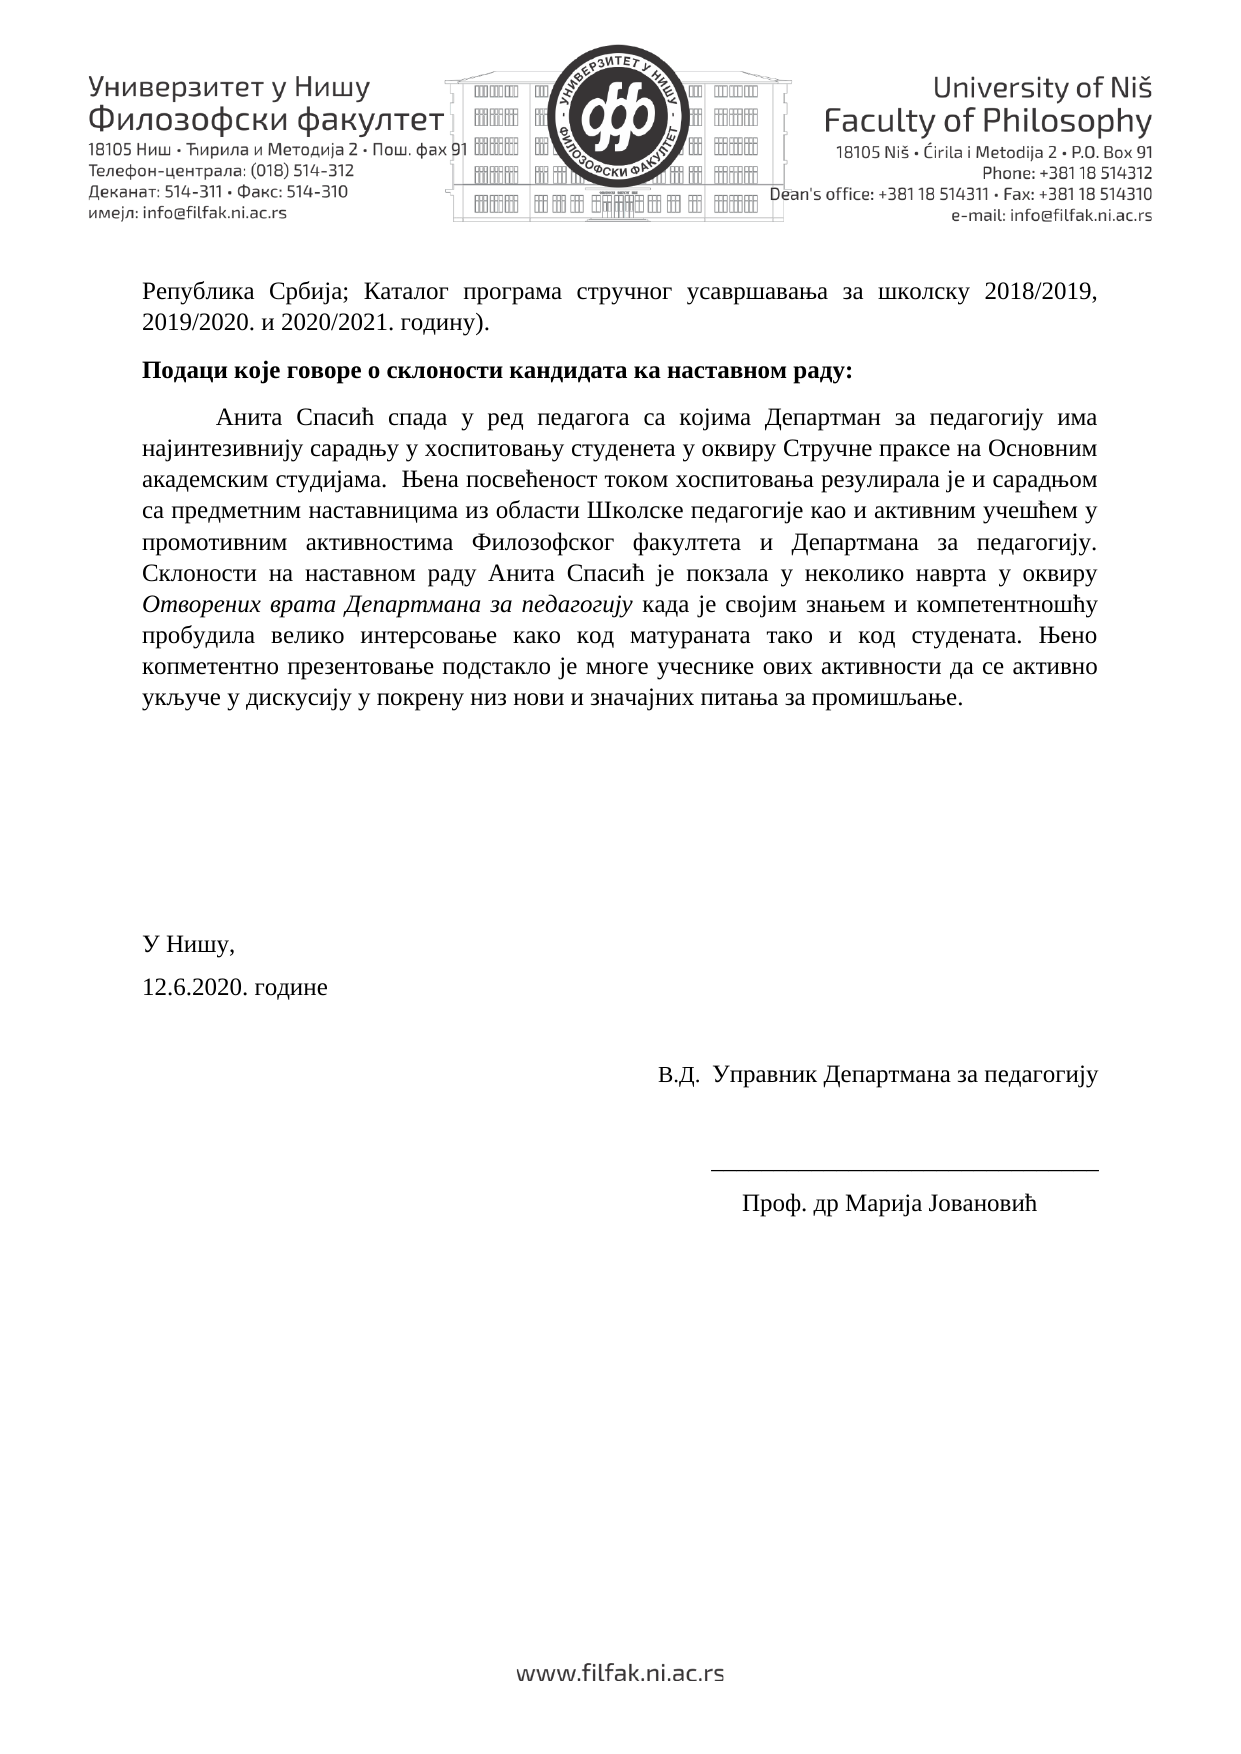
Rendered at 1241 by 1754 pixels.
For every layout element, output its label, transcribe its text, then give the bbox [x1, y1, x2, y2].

text В.Д. Управник Департмана за педагогију [142, 1059, 1098, 1087]
picture [88, 44, 1152, 222]
text У Нишу, [142, 929, 1098, 958]
picture [516, 1663, 724, 1681]
text _______________________________ [142, 1145, 1098, 1174]
text Подаци које говоре о склоности кандидата ка наставном раду: [142, 355, 1098, 383]
text Анита Спасић спада у ред педагога са којима Департман за педагогију има најинтезивнију сарадњу у хоспитовању студенета у оквиру Стручне праксе на Основним академским студијама. Њена посвећеност током хоспитовања резулирала је и сарадњом са предметним наставницима из области Школске педагогије као и активним учешћем у промотивним активностима Филозофског факултета и Департмана за педагогију. Склоности на наставном раду Анита Спасић је покзала у неколико наврта у оквиру Отворених врата Департмана за педагогију када је својим знањем и компетентношћу пробудила велико интерсовање како код матураната тако и код студената. Њено копметентно презентовање подстакло је многе учеснике ових активности да се активно укључе у дискусију у покрену низ нови и значајних питања за промишљање. [142, 402, 1098, 711]
text Проф. др Марија Јовановић [742, 1188, 1098, 1217]
text 12.6.2020. године [142, 972, 1098, 1001]
